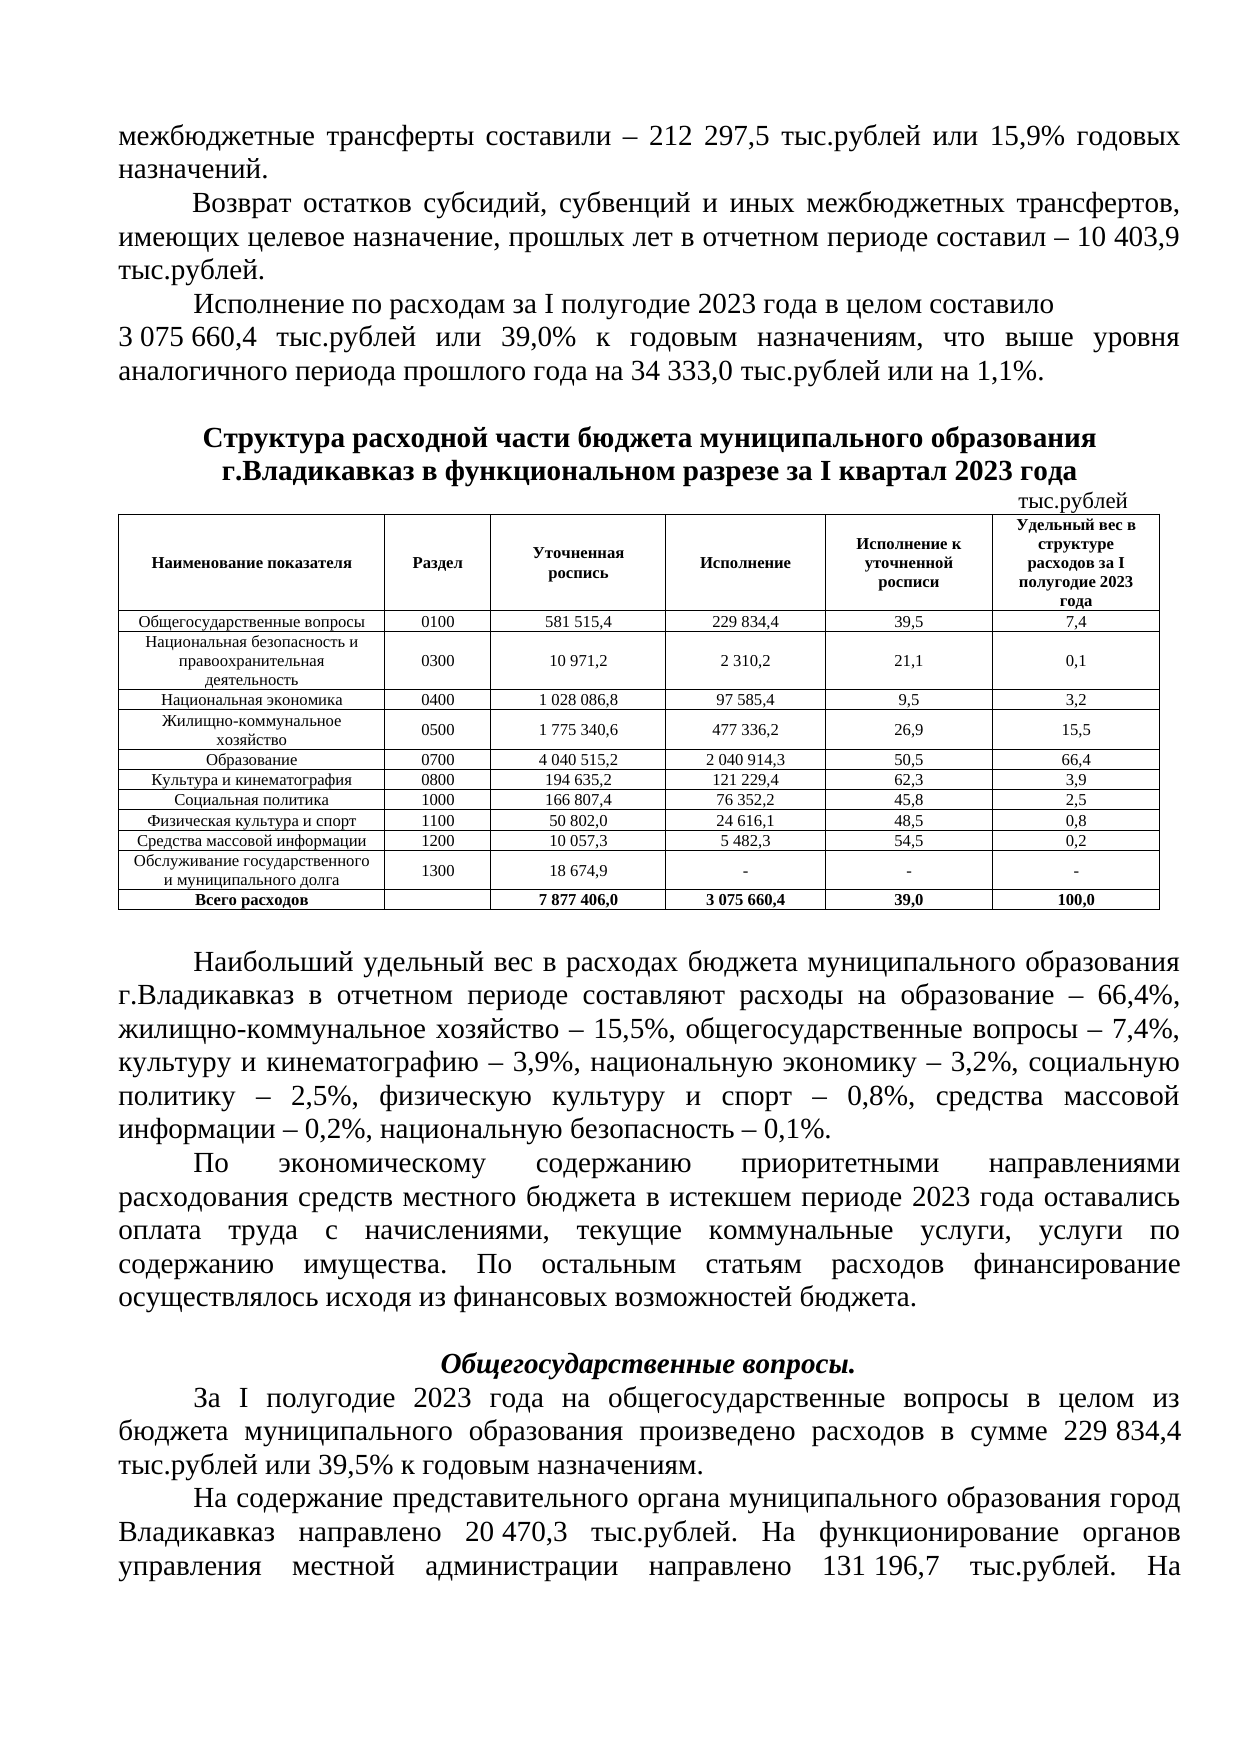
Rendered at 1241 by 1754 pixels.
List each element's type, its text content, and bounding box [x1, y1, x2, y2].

table_cell Физическая культура и спорт [119, 810, 384, 829]
table_cell [385, 890, 490, 909]
table_cell 3,2 [993, 690, 1159, 709]
table_cell 15,5 [993, 710, 1159, 749]
table_cell 0500 [385, 710, 490, 749]
table_cell Обслуживание государственного и муниципального долга [119, 851, 384, 889]
table_cell 1 775 340,6 [491, 710, 665, 749]
table_cell 45,8 [826, 790, 992, 809]
table_header Наименование показателя [119, 515, 384, 610]
table_cell 9,5 [826, 690, 992, 709]
table_cell Национальная безопасность и правоохранительная деятельность [119, 632, 384, 689]
text Общегосударственные вопросы. [118, 1346, 1181, 1380]
table_cell 1100 [385, 810, 490, 829]
table_header Исполнение [666, 515, 825, 610]
table_cell 97 585,4 [666, 690, 825, 709]
table_cell 0,1 [993, 632, 1159, 689]
table_cell 5 482,3 [666, 831, 825, 850]
table_cell Национальная экономика [119, 690, 384, 709]
table_header Уточненная роспись [491, 515, 665, 610]
table_cell - [993, 851, 1159, 889]
table_header Удельный вес в структуре расходов за I полугодие 2023 года [993, 515, 1159, 610]
table_cell 121 229,4 [666, 770, 825, 789]
table_cell Культура и кинематография [119, 770, 384, 789]
table_cell - [826, 851, 992, 889]
table_cell 1 028 086,8 [491, 690, 665, 709]
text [118, 118, 1181, 185]
table_cell Образование [119, 750, 384, 769]
table_cell 50,5 [826, 750, 992, 769]
text По экономическому содержанию приоритетными направлениями расходования средств местного бюджета в истекшем периоде 2023 года оставались оплата труда с начислениями, текущие коммунальные услуги, услуги по содержанию имущества. По остальным статьям расходов финансирование осуществлялось исходя из финансовых возможностей бюджета. [118, 1145, 1181, 1313]
table_cell 21,1 [826, 632, 992, 689]
table_cell 0400 [385, 690, 490, 709]
table_cell 10 057,3 [491, 831, 665, 850]
table_cell 166 807,4 [491, 790, 665, 809]
table_cell Всего расходов [119, 890, 384, 909]
table_cell 26,9 [826, 710, 992, 749]
table_cell 10 971,2 [491, 632, 665, 689]
table_header Исполнение к уточненной росписи [826, 515, 992, 610]
table_cell 24 616,1 [666, 810, 825, 829]
table_cell 48,5 [826, 810, 992, 829]
table_cell Средства массовой информации [119, 831, 384, 850]
text Исполнение по расходам за I полугодие 2023 года в целом составило [118, 286, 1181, 319]
table_cell 4 040 515,2 [491, 750, 665, 769]
text тыс.рублей [118, 487, 1181, 513]
table_cell 1300 [385, 851, 490, 889]
table_cell 39,5 [826, 611, 992, 631]
table_cell 3,9 [993, 770, 1159, 789]
table_cell 2 040 914,3 [666, 750, 825, 769]
table_header Раздел [385, 515, 490, 610]
table_cell 50 802,0 [491, 810, 665, 829]
table_cell 2 310,2 [666, 632, 825, 689]
table_cell 76 352,2 [666, 790, 825, 809]
table_cell 39,0 [826, 890, 992, 909]
table_cell Жилищно-коммунальное хозяйство [119, 710, 384, 749]
table_cell 194 635,2 [491, 770, 665, 789]
table_cell Общегосударственные вопросы [119, 611, 384, 631]
table_cell 1200 [385, 831, 490, 850]
table_cell 1000 [385, 790, 490, 809]
table_cell 0,2 [993, 831, 1159, 850]
table_cell 54,5 [826, 831, 992, 850]
table_cell 3 075 660,4 [666, 890, 825, 909]
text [118, 1481, 1181, 1581]
table_cell 2,5 [993, 790, 1159, 809]
table_cell 100,0 [993, 890, 1159, 909]
text Структура расходной части бюджета муниципального образования г.Владикавказ в функциональном разрезе за I квартал 2023 года [118, 420, 1181, 487]
table_cell 7,4 [993, 611, 1159, 631]
table_cell 66,4 [993, 750, 1159, 769]
table_cell 0300 [385, 632, 490, 689]
text Возврат остатков субсидий, субвенций и иных межбюджетных трансфертов, имеющих целевое назначение, прошлых лет в отчетном периоде составил – 10 403,9 тыс.рублей. [118, 185, 1181, 286]
table_cell Социальная политика [119, 790, 384, 809]
table_cell 477 336,2 [666, 710, 825, 749]
table_cell 7 877 406,0 [491, 890, 665, 909]
table_cell 0700 [385, 750, 490, 769]
text 3 075 660,4 тыс.рублей или 39,0% к годовым назначениям, что выше уровня аналогичного периода прошлого года на 34 333,0 тыс.рублей или на 1,1%. [118, 319, 1181, 386]
table_cell 0,8 [993, 810, 1159, 829]
table_cell 0100 [385, 611, 490, 631]
text За I полугодие 2023 года на общегосударственные вопросы в целом из бюджета муниципального образования произведено расходов в сумме 229 834,4 тыс.рублей или 39,5% к годовым назначениям. [118, 1380, 1181, 1481]
table_cell 0800 [385, 770, 490, 789]
text Наибольший удельный вес в расходах бюджета муниципального образования г.Владикавказ в отчетном периоде составляют расходы на образование – 66,4%, жилищно-коммунальное хозяйство – 15,5%, общегосударственные вопросы – 7,4%, культуру и кинематографию – 3,9%, национальную экономику – 3,2%, социальную политику – 2,5%, физическую культуру и спорт – 0,8%, средства массовой информации – 0,2%, национальную безопасность – 0,1%. [118, 944, 1181, 1145]
table_cell 62,3 [826, 770, 992, 789]
table_cell - [666, 851, 825, 889]
table_cell 229 834,4 [666, 611, 825, 631]
table_cell 581 515,4 [491, 611, 665, 631]
table_cell 18 674,9 [491, 851, 665, 889]
